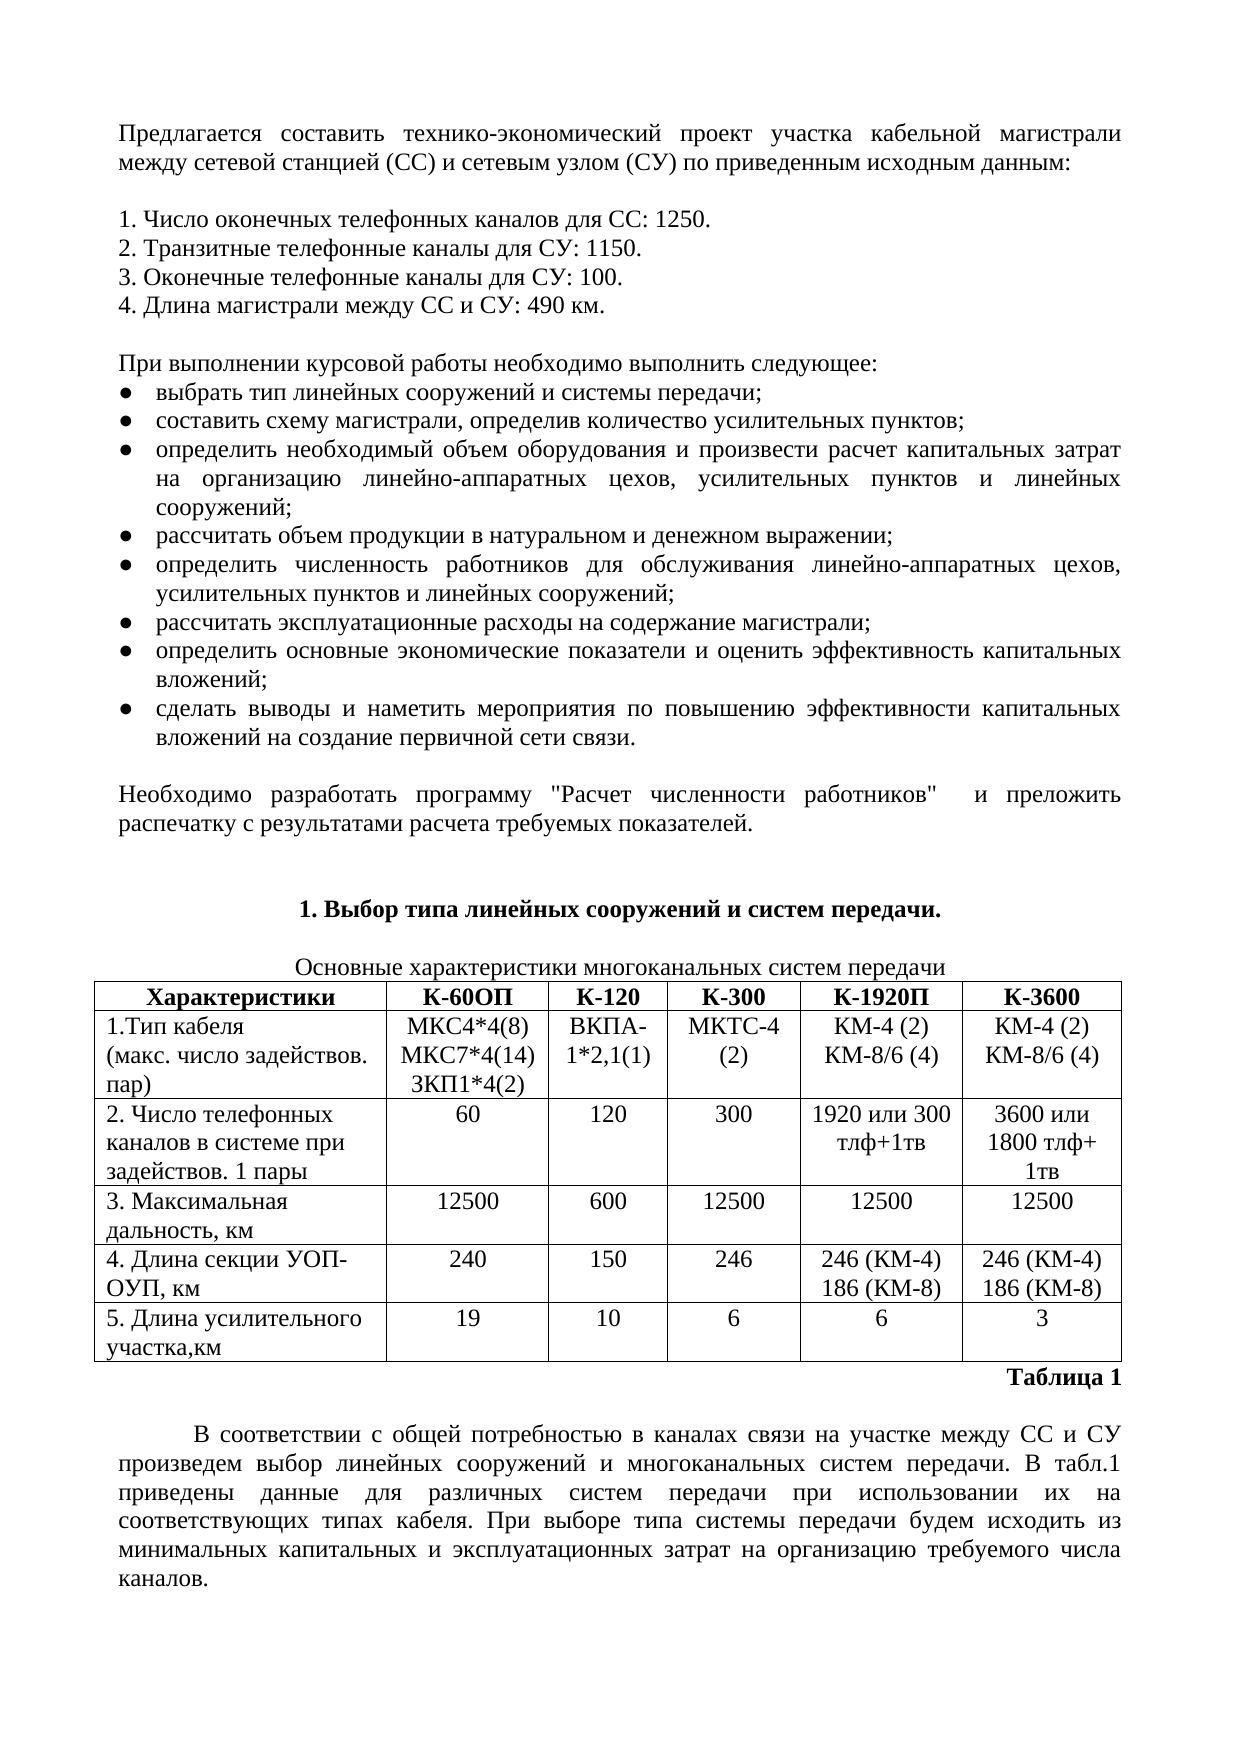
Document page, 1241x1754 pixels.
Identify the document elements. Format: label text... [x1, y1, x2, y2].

table_cell МКС4*4(8) МКС7*4(14) ЗКП1*4(2) [387, 1011, 548, 1098]
table_cell ВКПА-1*2,1(1) [549, 1011, 667, 1098]
table_cell МКТС-4 (2) [668, 1011, 800, 1098]
table_cell 240 [387, 1245, 548, 1302]
table_cell 2. Число телефонных каналов в системе при задействов. 1 пары [95, 1099, 386, 1185]
text Необходимо разработать программу "Расчет численности работников" и преложить распечатку с результатами расчета требуемых показателей. [118, 779, 1122, 837]
table_cell 246 [668, 1245, 800, 1302]
table_cell 150 [549, 1245, 667, 1302]
list составить схему магистрали, определив количество усилительных пунктов; [118, 406, 1122, 434]
table_cell 12500 [963, 1186, 1121, 1243]
list определить необходимый объем оборудования и произвести расчет капитальных затрат на организацию линейно-аппаратных цехов, усилительных пунктов и линейных сооружений; [118, 434, 1122, 521]
list определить численность работников для обслуживания линейно-аппаратных цехов, усилительных пунктов и линейных сооружений; [118, 549, 1122, 607]
text Основные характеристики многоканальных систем передачи [118, 952, 1122, 981]
text 1. Выбор типа линейных сооружений и систем передачи. [118, 894, 1122, 923]
list рассчитать эксплуатационные расходы на содержание магистрали; [118, 607, 1122, 636]
table_cell 1920 или 300 тлф+1тв [801, 1099, 962, 1185]
list выбрать тип линейных сооружений и системы передачи; [118, 377, 1122, 406]
table_cell 120 [549, 1099, 667, 1185]
table_header К-3600 [963, 982, 1121, 1010]
text В соответствии с общей потребностью в каналах связи на участке между СС и СУ произведем выбор линейных сооружений и многоканальных систем передачи. В табл.1 приведены данные для различных систем передачи при использовании их на соответствующих типах кабеля. При выборе типа системы передачи будем исходить из минимальных капитальных и эксплуатационных затрат на организацию требуемого числа каналов. [118, 1419, 1122, 1592]
table_cell 3 [963, 1303, 1121, 1361]
table_header К-120 [549, 982, 667, 1010]
table_cell 60 [387, 1099, 548, 1185]
table_cell 600 [549, 1186, 667, 1243]
table_header К-1920П [801, 982, 962, 1010]
table_header Характеристики [95, 982, 386, 1010]
table_cell 300 [668, 1099, 800, 1185]
table_cell 10 [549, 1303, 667, 1361]
table_cell 1.Тип кабеля (макс. число задействов. пар) [95, 1011, 386, 1098]
table_header К-300 [668, 982, 800, 1010]
table_cell 4. Длина секции УОП-ОУП, км [95, 1245, 386, 1302]
list сделать выводы и наметить мероприятия по повышению эффективности капитальных вложений на создание первичной сети связи. [118, 693, 1122, 751]
table_cell 3. Максимальная дальность, км [95, 1186, 386, 1243]
table_cell 6 [801, 1303, 962, 1361]
table_cell 246 (КМ-4) 186 (КМ-8) [963, 1245, 1121, 1302]
table_cell 246 (КМ-4) 186 (КМ-8) [801, 1245, 962, 1302]
text Предлагается составить технико-экономический проект участка кабельной магистрали между сетевой станцией (СС) и сетевым узлом (СУ) по приведенным исходным данным: [118, 118, 1122, 176]
table_cell 19 [387, 1303, 548, 1361]
text 4. Длина магистрали между СС и СУ: 490 км. [118, 291, 1122, 319]
table_cell КМ-4 (2) КМ-8/6 (4) [801, 1011, 962, 1098]
table_cell КМ-4 (2) КМ-8/6 (4) [963, 1011, 1121, 1098]
list рассчитать объем продукции в натуральном и денежном выражении; [118, 521, 1122, 549]
text Таблица 1 [118, 1362, 1122, 1390]
text 2. Транзитные телефонные каналы для СУ: 1150. [118, 233, 1122, 262]
text 1. Число оконечных телефонных каналов для СС: 1250. [118, 204, 1122, 233]
table_cell 6 [668, 1303, 800, 1361]
table_cell 3600 или 1800 тлф+ 1тв [963, 1099, 1121, 1185]
text 3. Оконечные телефонные каналы для СУ: 100. [118, 262, 1122, 291]
table_cell 12500 [801, 1186, 962, 1243]
table_cell 12500 [387, 1186, 548, 1243]
list определить основные экономические показатели и оценить эффективность капитальных вложений; [118, 636, 1122, 693]
table_header К-60ОП [387, 982, 548, 1010]
table_cell 5. Длина усилительного участка,км [95, 1303, 386, 1361]
text При выполнении курсовой работы необходимо выполнить следующее: [118, 348, 1122, 377]
table_cell 12500 [668, 1186, 800, 1243]
